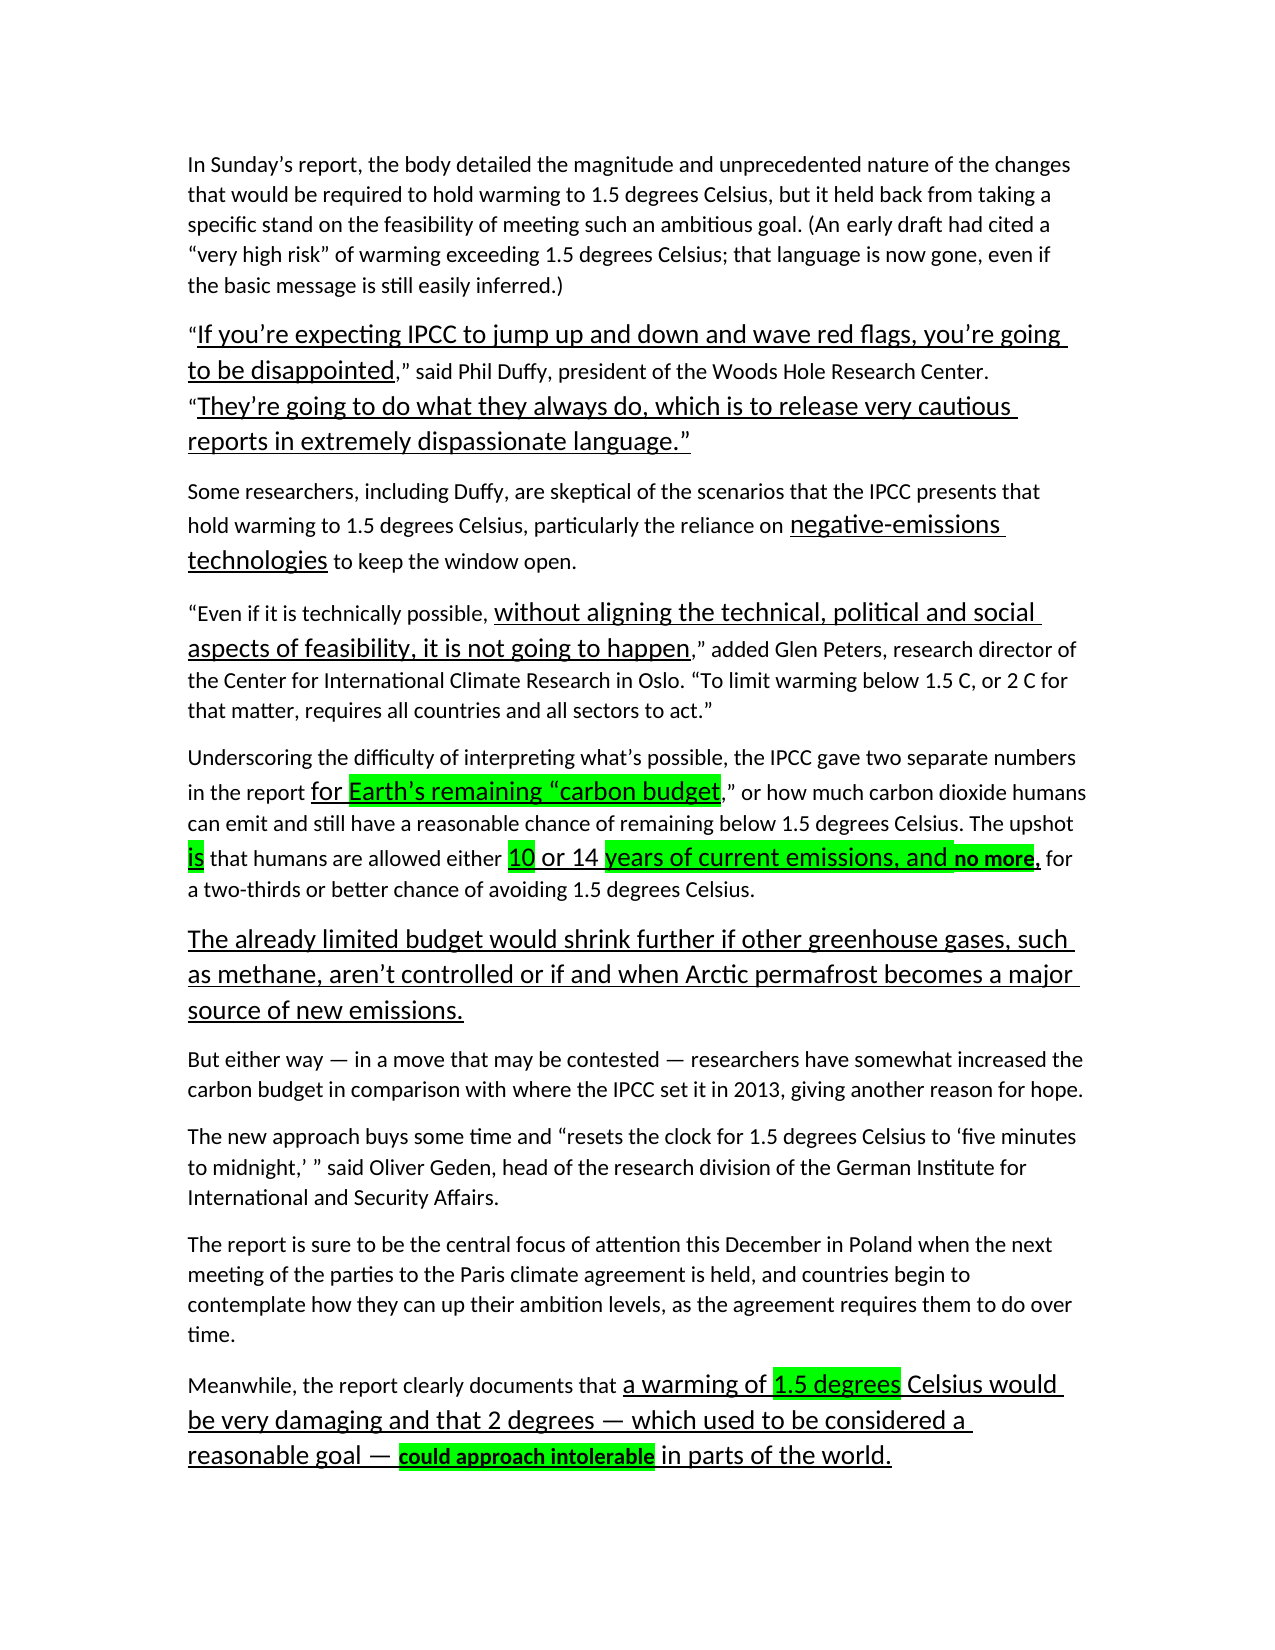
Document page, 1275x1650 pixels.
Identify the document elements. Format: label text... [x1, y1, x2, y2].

text “Even if it is technically possible, without aligning the technical, political and social aspects of feasibility, it is not going to happen,” added Glen Peters, research director of the Center for International Climate Research in Oslo. “To limit warming below 1.5 C, or 2 C for that matter, requires all countries and all sectors to act.” [187, 595, 1087, 724]
text The new approach buys some time and “resets the clock for 1.5 degrees Celsius to ‘five minutes to midnight,’ ” said Oliver Geden, head of the research division of the German Institute for International and Security Affairs. [187, 1122, 1087, 1211]
text Meanwhile, the report clearly documents that a warming of 1.5 degrees Celsius would be very damaging and that 2 degrees — which used to be considered a reasonable goal — could approach intolerable in parts of the world. [187, 1367, 1087, 1472]
text Some researchers, including Duffy, are skeptical of the scenarios that the IPCC presents that hold warming to 1.5 degrees Celsius, particularly the reliance on negative-emissions technologies to keep the window open. [187, 477, 1087, 576]
text The report is sure to be the central focus of attention this December in Poland when the next meeting of the parties to the Paris climate agreement is held, and countries begin to contemplate how they can up their ambition levels, as the agreement requires them to do over time. [187, 1230, 1087, 1348]
text In Sunday’s report, the body detailed the magnitude and unprecedented nature of the changes that would be required to hold warming to 1.5 degrees Celsius, but it held back from taking a specific stand on the feasibility of meeting such an ambitious goal. (An early draft had cited a “very high risk” of warming exceeding 1.5 degrees Celsius; that language is now gone, even if the basic message is still easily inferred.) [187, 150, 1087, 299]
text The already limited budget would shrink further if other greenhouse gases, such as methane, aren’t controlled or if and when Arctic permafrost becomes a major source of new emissions. [187, 922, 1087, 1026]
text But either way — in a move that may be contested — researchers have somewhat increased the carbon budget in comparison with where the IPCC set it in 2013, giving another reason for hope. [187, 1045, 1087, 1104]
text “If you’re expecting IPCC to jump up and down and wave red flags, you’re going to be disappointed,” said Phil Duffy, president of the Woods Hole Research Center. “They’re going to do what they always do, which is to release very cautious reports in extremely dispassionate language.” [187, 318, 1087, 458]
text Underscoring the difficulty of interpreting what’s possible, the IPCC gave two separate numbers in the report for Earth’s remaining “carbon budget,” or how much carbon dioxide humans can emit and still have a reasonable chance of remaining below 1.5 degrees Celsius. The upshot is that humans are allowed either 10 or 14 years of current emissions, and no more, for a two-thirds or better chance of avoiding 1.5 degrees Celsius. [187, 743, 1087, 903]
